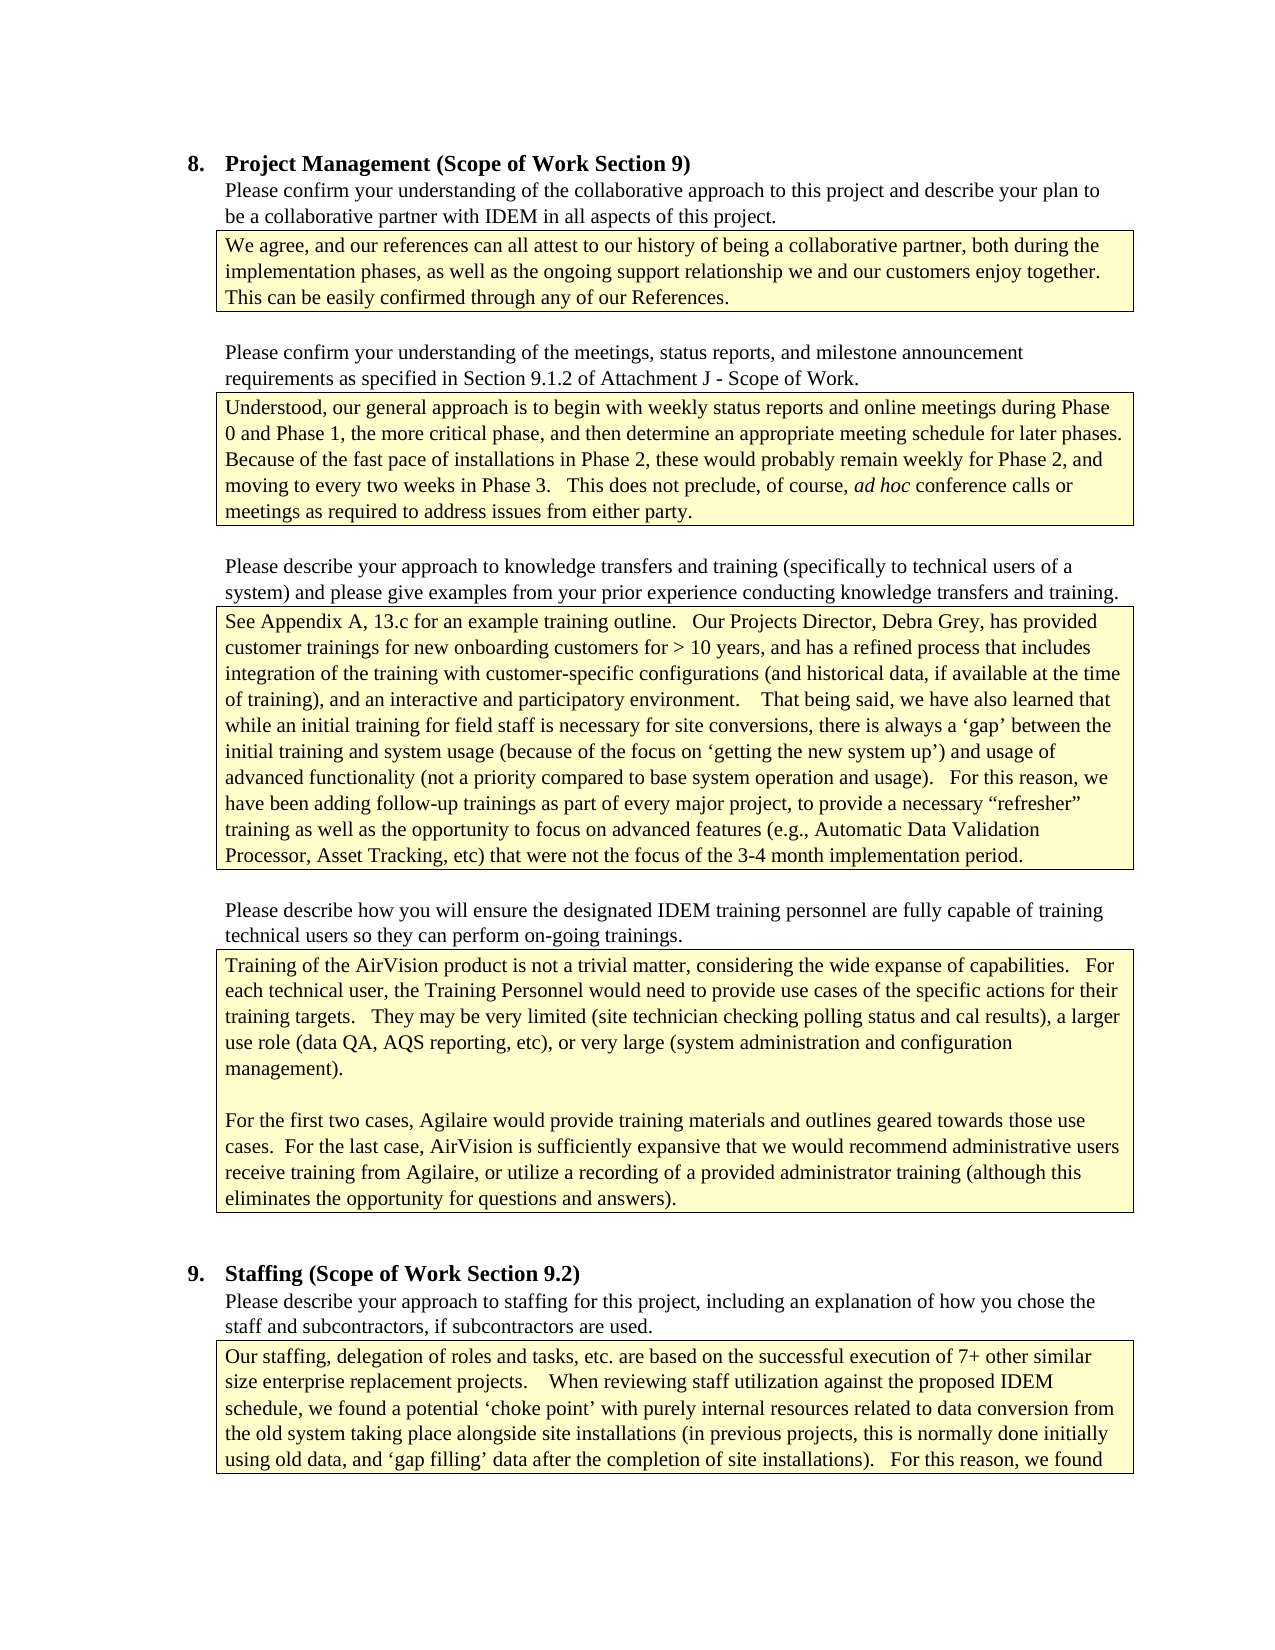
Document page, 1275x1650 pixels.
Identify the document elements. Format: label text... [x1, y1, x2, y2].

list We agree, and our references can all attest to our history of being a collaborative partner, both during the implementation phases, as well as the ongoing support relationship we and our customers enjoy together. This can be easily confirmed through any of our References. [217, 231, 1133, 311]
list See Appendix A, 13.c for an example training outline. Our Projects Director, Debra Grey, has provided customer trainings for new onboarding customers for > 10 years, and has a refined process that includes integration of the training with customer-specific configurations (and historical data, if available at the time of training), and an interactive and participatory environment. That being said, we have also learned that while an initial training for field staff is necessary for site conversions, there is always a ‘gap’ between the initial training and system usage (because of the focus on ‘getting the new system up’) and usage of advanced functionality (not a priority compared to base system operation and usage). For this reason, we have been adding follow-up trainings as part of every major project, to provide a necessary “refresher” training as well as the opportunity to focus on advanced features (e.g., Automatic Data Validation Processor, Asset Tracking, etc) that were not the focus of the 3-4 month implementation period. [217, 607, 1133, 869]
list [217, 1341, 1133, 1473]
list Please confirm your understanding of the collaborative approach to this project and describe your plan to be a collaborative partner with IDEM in all aspects of this project. [225, 178, 1125, 228]
list Please describe how you will ensure the designated IDEM training personnel are fully capable of training technical users so they can perform on-going trainings. [225, 897, 1125, 947]
list Please confirm your understanding of the meetings, status reports, and milestone announcement requirements as specified in Section 9.1.2 of Attachment J - Scope of Work. [225, 340, 1125, 390]
list For the first two cases, Agilaire would provide training materials and outlines geared towards those use cases. For the last case, AirVision is sufficiently expansive that we would recommend administrative users receive training from Agilaire, or utilize a recording of a provided administrator training (although this eliminates the opportunity for questions and answers). [217, 1105, 1133, 1212]
list Please describe your approach to staffing for this project, including an explanation of how you chose the staff and subcontractors, if subcontractors are used. [225, 1288, 1125, 1338]
list Training of the AirVision product is not a trivial matter, considering the wide expanse of capabilities. For each technical user, the Training Personnel would need to provide use cases of the specific actions for their training targets. They may be very limited (site technician checking polling status and cal results), a larger use role (data QA, AQS reporting, etc), or very large (system administration and configuration management). [217, 950, 1133, 1079]
list Understood, our general approach is to begin with weekly status reports and online meetings during Phase 0 and Phase 1, the more critical phase, and then determine an appropriate meeting schedule for later phases. Because of the fast pace of installations in Phase 2, these would probably remain weekly for Phase 2, and moving to every two weeks in Phase 3. This does not preclude, of course, ad hoc conference calls or meetings as required to address issues from either party. [217, 393, 1133, 525]
list Project Management (Scope of Work Section 9) [187, 150, 1125, 176]
list Please describe your approach to knowledge transfers and training (specifically to technical users of a system) and please give examples from your prior experience conducting knowledge transfers and training. [225, 554, 1125, 604]
list Staffing (Scope of Work Section 9.2) [187, 1260, 1125, 1286]
